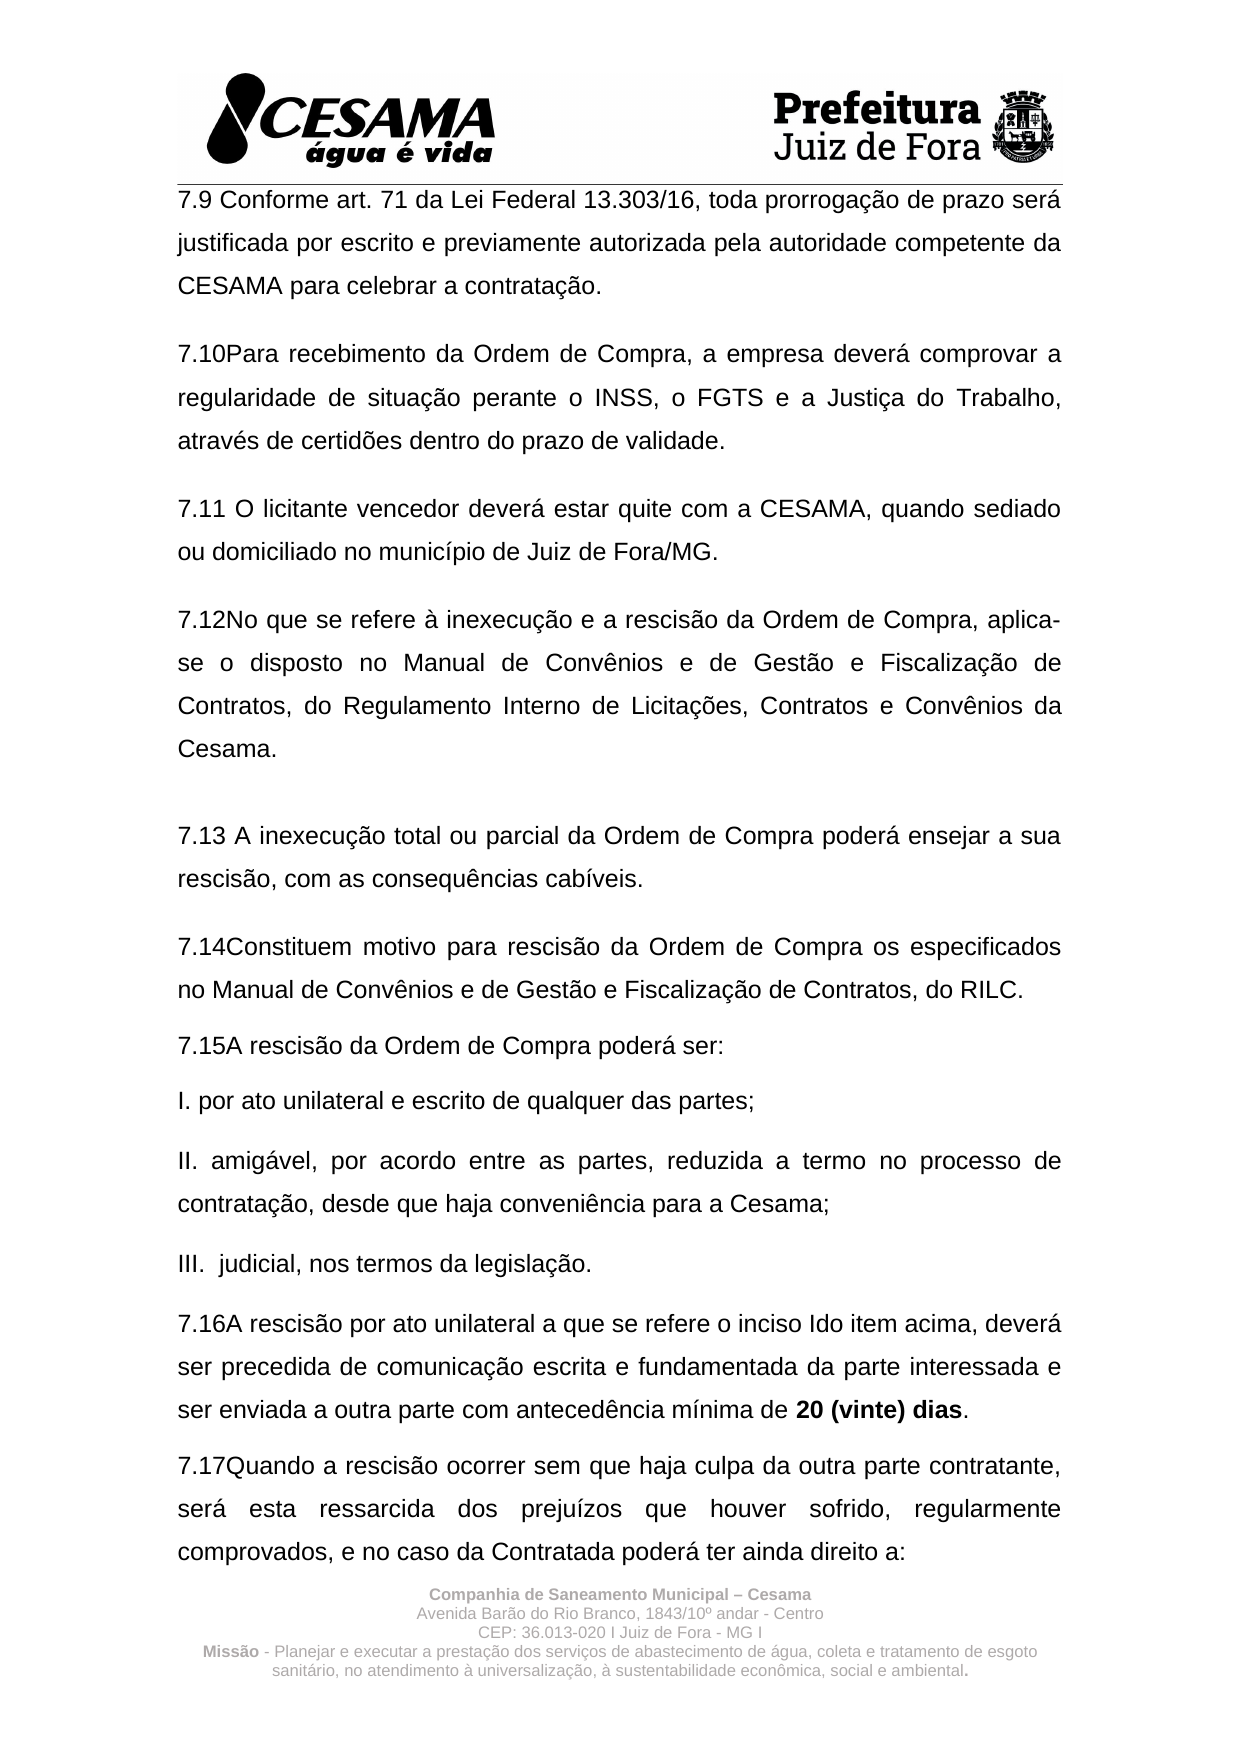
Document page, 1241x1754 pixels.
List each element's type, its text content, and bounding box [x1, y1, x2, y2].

text 7.13 A inexecução total ou parcial da Ordem de Compra poderá ensejar a sua rescisão, com as consequências cabíveis. [177, 821, 1063, 892]
text 7.9 Conforme art. 71 da Lei Federal 13.303/16, toda prorrogação de prazo será justificada por escrito e previamente autorizada pela autoridade competente da CESAMA para celebrar a contratação. [177, 185, 1063, 300]
text 7.11 O licitante vencedor deverá estar quite com a CESAMA, quando sediado ou domiciliado no município de Juiz de Fora/MG. [177, 494, 1063, 566]
text II. amigável, por acordo entre as partes, reduzida a termo no processo de contratação, desde que haja conveniência para a Cesama; [177, 1146, 1063, 1218]
text 7.10Para recebimento da Ordem de Compra, a empresa deverá comprovar a regularidade de situação perante o INSS, o FGTS e a Justiça do Trabalho, através de certidões dentro do prazo de validade. [177, 339, 1063, 454]
picture [177, 73, 1063, 185]
text I. por ato unilateral e escrito de qualquer das partes; [177, 1086, 1063, 1115]
text 7.12No que se refere à inexecução e a rescisão da Ordem de Compra, aplica-se o disposto no Manual de Convênios e de Gestão e Fiscalização de Contratos, do Regulamento Interno de Licitações, Contratos e Convênios da Cesama. [177, 605, 1063, 763]
text 7.14Constituem motivo para rescisão da Ordem de Compra os especificados no Manual de Convênios e de Gestão e Fiscalização de Contratos, do RILC. [177, 932, 1063, 1004]
text 7.15A rescisão da Ordem de Compra poderá ser: [177, 1031, 1063, 1059]
text III. judicial, nos termos da legislação. [177, 1249, 1063, 1278]
text 7.16A rescisão por ato unilateral a que se refere o inciso Ido item acima, deverá ser precedida de comunicação escrita e fundamentada da parte interessada e ser enviada a outra parte com antecedência mínima de 20 (vinte) dias. [177, 1309, 1063, 1424]
text 7.17Quando a rescisão ocorrer sem que haja culpa da outra parte contratante, será esta ressarcida dos prejuízos que houver sofrido, regularmente comprovados, e no caso da Contratada poderá ter ainda direito a: [177, 1451, 1063, 1566]
